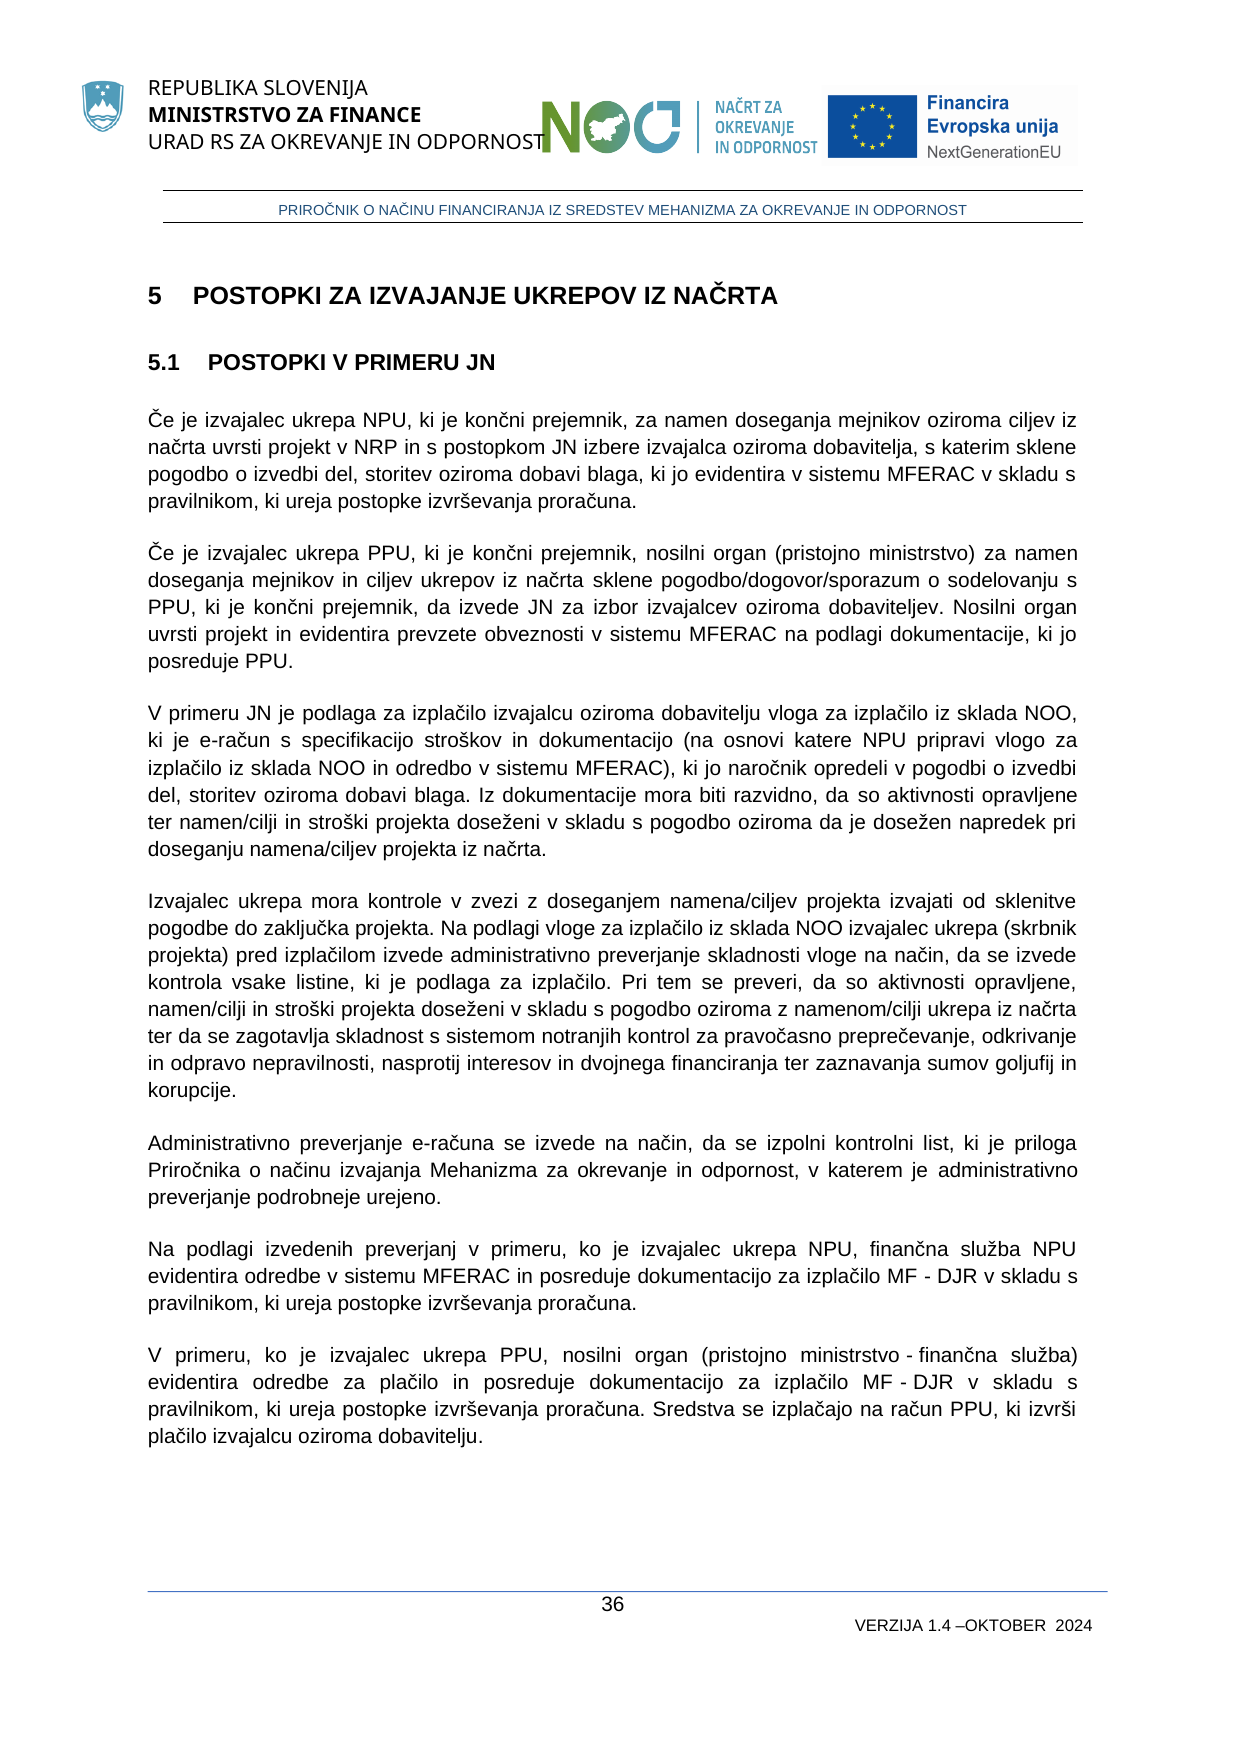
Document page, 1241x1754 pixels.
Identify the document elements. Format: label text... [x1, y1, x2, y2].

text V primeru JN je podlaga za izplačilo izvajalcu oziroma dobavitelju vloga za izplačilo iz sklada NOO, ki je e-račun s specifikacijo stroškov in dokumentacijo (na osnovi katere NPU pripravi vlogo za izplačilo iz sklada NOO in odredbo v sistemu MFERAC), ki jo naročnik opredeli v pogodbi o izvedbi del, storitev oziroma dobavi blaga. Iz dokumentacije mora biti razvidno, da so aktivnosti opravljene ter namen/cilji in stroški projekta doseženi v skladu s pogodbo oziroma da je dosežen napredek pri doseganju namena/ciljev projekta iz načrta. [148, 699, 1078, 862]
picture [76, 75, 127, 132]
text Na podlagi izvedenih preverjanj v primeru, ko je izvajalec ukrepa NPU, finančna služba NPU evidentira odredbe v sistemu MFERAC in posreduje dokumentacijo za izplačilo MF - DJR v skladu s pravilnikom, ki ureja postopke izvrševanja proračuna. [148, 1234, 1078, 1316]
text Izvajalec ukrepa mora kontrole v zvezi z doseganjem namena/ciljev projekta izvajati od sklenitve pogodbe do zaključka projekta. Na podlagi vloge za izplačilo iz sklada NOO izvajalec ukrepa (skrbnik projekta) pred izplačilom izvede administrativno preverjanje skladnosti vloge na način, da se izvede kontrola vsake listine, ki je podlaga za izplačilo. Pri tem se preveri, da so aktivnosti opravljene, namen/cilji in stroški projekta doseženi v skladu s pogodbo oziroma z namenom/cilji ukrepa iz načrta ter da se zagotavlja skladnost s sistemom notranjih kontrol za pravočasno preprečevanje, odkrivanje in odpravo nepravilnosti, nasprotij interesov in dvojnega financiranja ter zaznavanja sumov goljufij in korupcije. [148, 887, 1078, 1103]
picture [542, 95, 818, 155]
picture [821, 85, 1078, 166]
text Če je izvajalec ukrepa PPU, ki je končni prejemnik, nosilni organ (pristojno ministrstvo) za namen doseganja mejnikov in ciljev ukrepov iz načrta sklene pogodbo/dogovor/sporazum o sodelovanju s PPU, ki je končni prejemnik, da izvede JN za izbor izvajalcev oziroma dobaviteljev. Nosilni organ uvrsti projekt in evidentira prevzete obveznosti v sistemu MFERAC na podlagi dokumentacije, ki jo posreduje PPU. [148, 539, 1078, 674]
subtitle Postopki v primeru jn [148, 349, 1078, 376]
text Če je izvajalec ukrepa NPU, ki je končni prejemnik, za namen doseganja mejnikov oziroma ciljev iz načrta uvrsti projekt v NRP in s postopkom JN izbere izvajalca oziroma dobavitelja, s katerim sklene pogodbo o izvedbi del, storitev oziroma dobavi blaga, ki jo evidentira v sistemu MFERAC v skladu s pravilnikom, ki ureja postopke izvrševanja proračuna. [148, 405, 1078, 514]
text V primeru, ko je izvajalec ukrepa PPU, nosilni organ (pristojno ministrstvo - finančna služba) evidentira odredbe za plačilo in posreduje dokumentacijo za izplačilo MF - DJR v skladu s pravilnikom, ki ureja postopke izvrševanja proračuna. Sredstva se izplačajo na račun PPU, ki izvrši plačilo izvajalcu oziroma dobavitelju. [148, 1341, 1078, 1449]
text Administrativno preverjanje e-računa se izvede na način, da se izpolni kontrolni list, ki je priloga Priročnika o načinu izvajanja Mehanizma za okrevanje in odpornost, v katerem je administrativno preverjanje podrobneje urejeno. [148, 1128, 1078, 1209]
subtitle postopki za izvajanjE ukrepov iz načrta [148, 281, 1078, 310]
